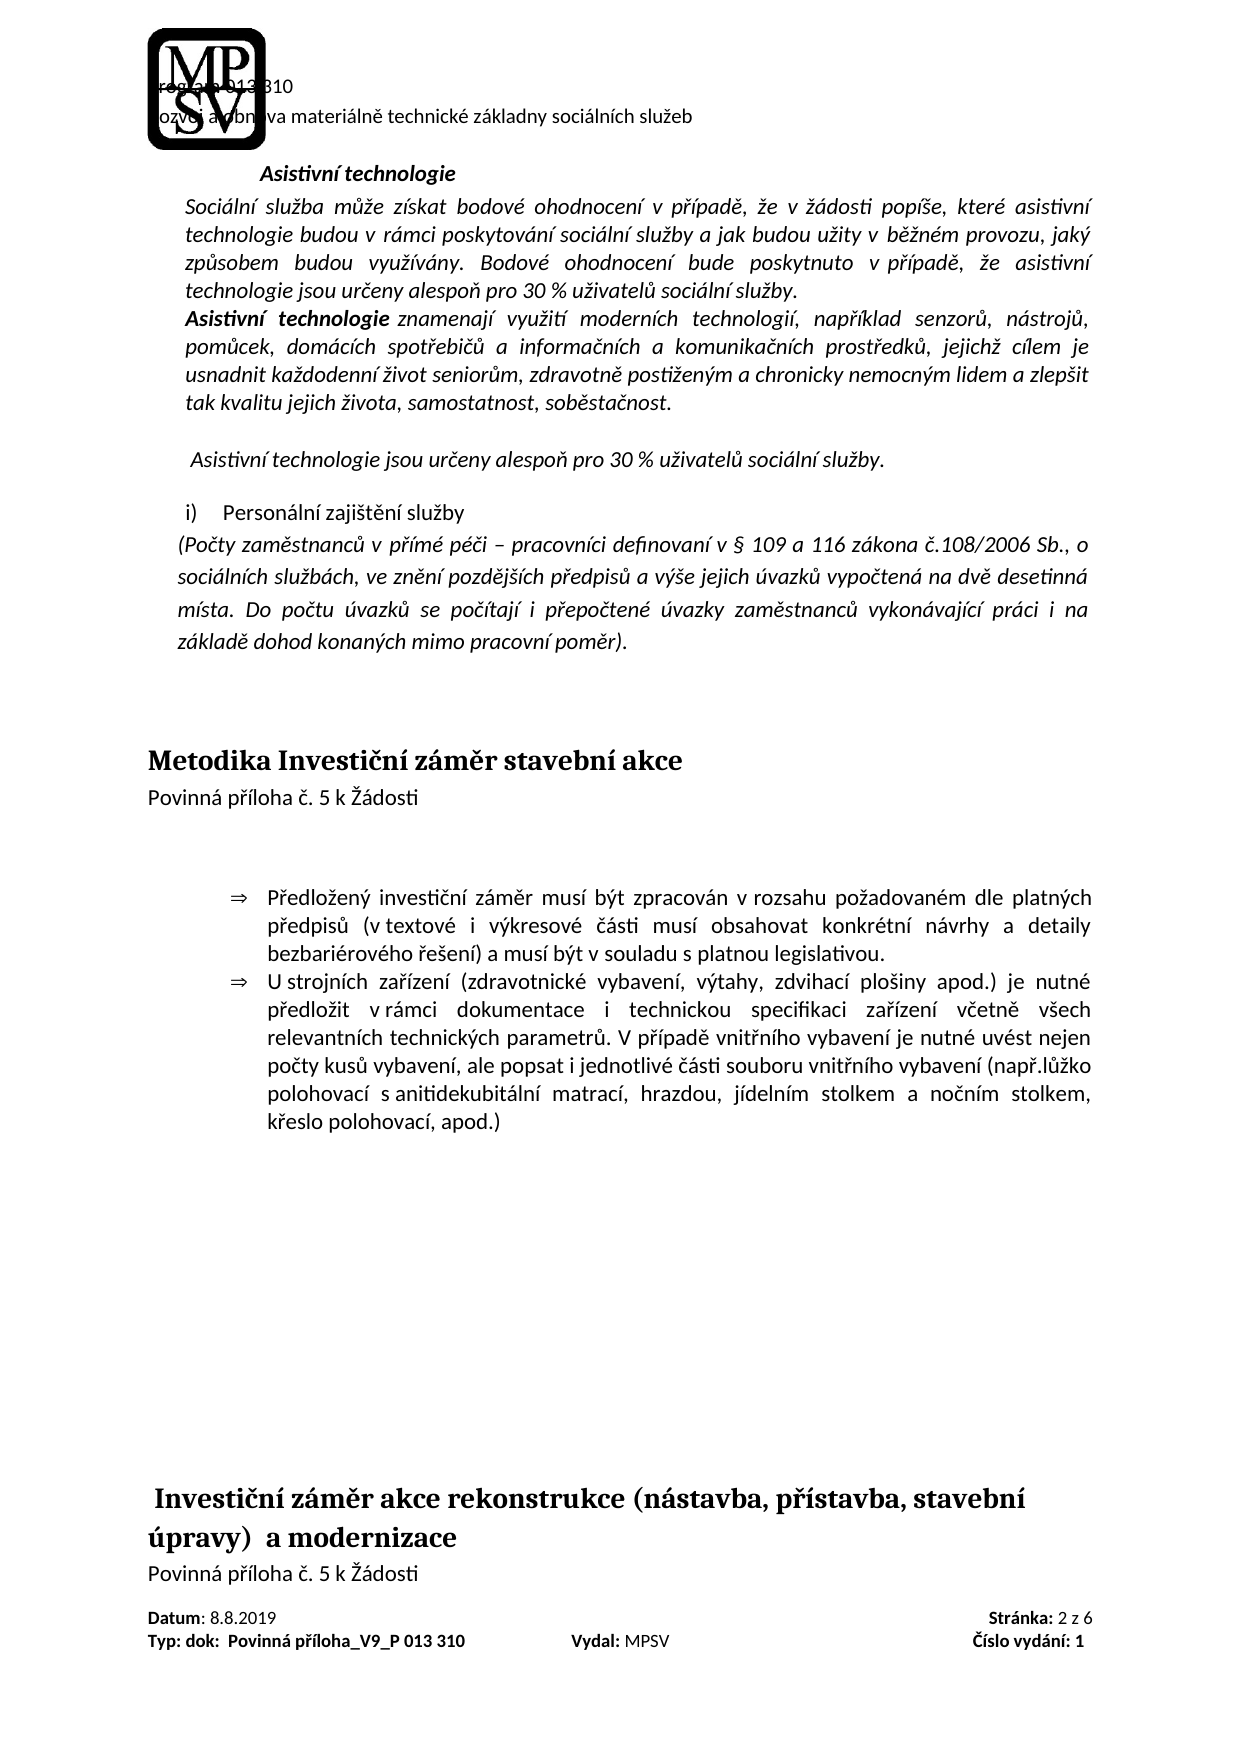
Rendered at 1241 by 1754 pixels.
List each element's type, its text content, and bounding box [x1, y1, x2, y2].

picture [147, 28, 266, 150]
list (Počty zaměstnanců v přímé péči – pracovníci definovaní v § 109 a 116 zákona č.108/2006 Sb., o sociálních službách, ve znění pozdějších předpisů a výše jejich úvazků vypočtená na dvě desetinná místa. Do počtu úvazků se počítají i přepočtené úvazky zaměstnanců vykonávající práci i na základě dohod konaných mimo pracovní poměr). [177, 530, 1093, 655]
subtitle Asistivní technologie [223, 159, 1093, 188]
subtitle Investiční záměr akce rekonstrukce (nástavba, přístavba, stavební úpravy) a modernizace [148, 1482, 1093, 1554]
text Asistivní technologie znamenají využití moderních technologií, například senzorů, nástrojů, pomůcek, domácích spotřebičů a informačních a komunikačních prostředků, jejichž cílem je usnadnit každodenní život seniorům, zdravotně postiženým a chronicky nemocným lidem a zlepšit tak kvalitu jejich života, samostatnost, soběstačnost. [185, 304, 1093, 416]
text Povinná příloha č. 5 k Žádosti [148, 1559, 1093, 1587]
list Personální zajištění služby [185, 498, 1093, 526]
text Povinná příloha č. 5 k Žádosti [148, 783, 1093, 811]
text Sociální služba může získat bodové ohodnocení v případě, že v žádosti popíše, které asistivní technologie budou v rámci poskytování sociální služby a jak budou užity v běžném provozu, jaký způsobem budou využívány. Bodové ohodnocení bude poskytnuto v případě, že asistivní technologie jsou určeny alespoň pro 30 % uživatelů sociální služby. [185, 192, 1093, 304]
list Předložený investiční záměr musí být zpracován v rozsahu požadovaném dle platných předpisů (v textové i výkresové části musí obsahovat konkrétní návrhy a detaily bezbariérového řešení) a musí být v souladu s platnou legislativou. [229, 883, 1093, 967]
list U strojních zařízení (zdravotnické vybavení, výtahy, zdvihací plošiny apod.) je nutné předložit v rámci dokumentace i technickou specifikaci zařízení včetně všech relevantních technických parametrů. V případě vnitřního vybavení je nutné uvést nejen počty kusů vybavení, ale popsat i jednotlivé části souboru vnitřního vybavení (např.lůžko polohovací s anitidekubitální matrací, hrazdou, jídelním stolkem a nočním stolkem, křeslo polohovací, apod.) [229, 967, 1093, 1135]
subtitle Metodika Investiční záměr stavební akce [148, 744, 1093, 778]
text Asistivní technologie jsou určeny alespoň pro 30 % uživatelů sociální služby. [185, 445, 1093, 473]
